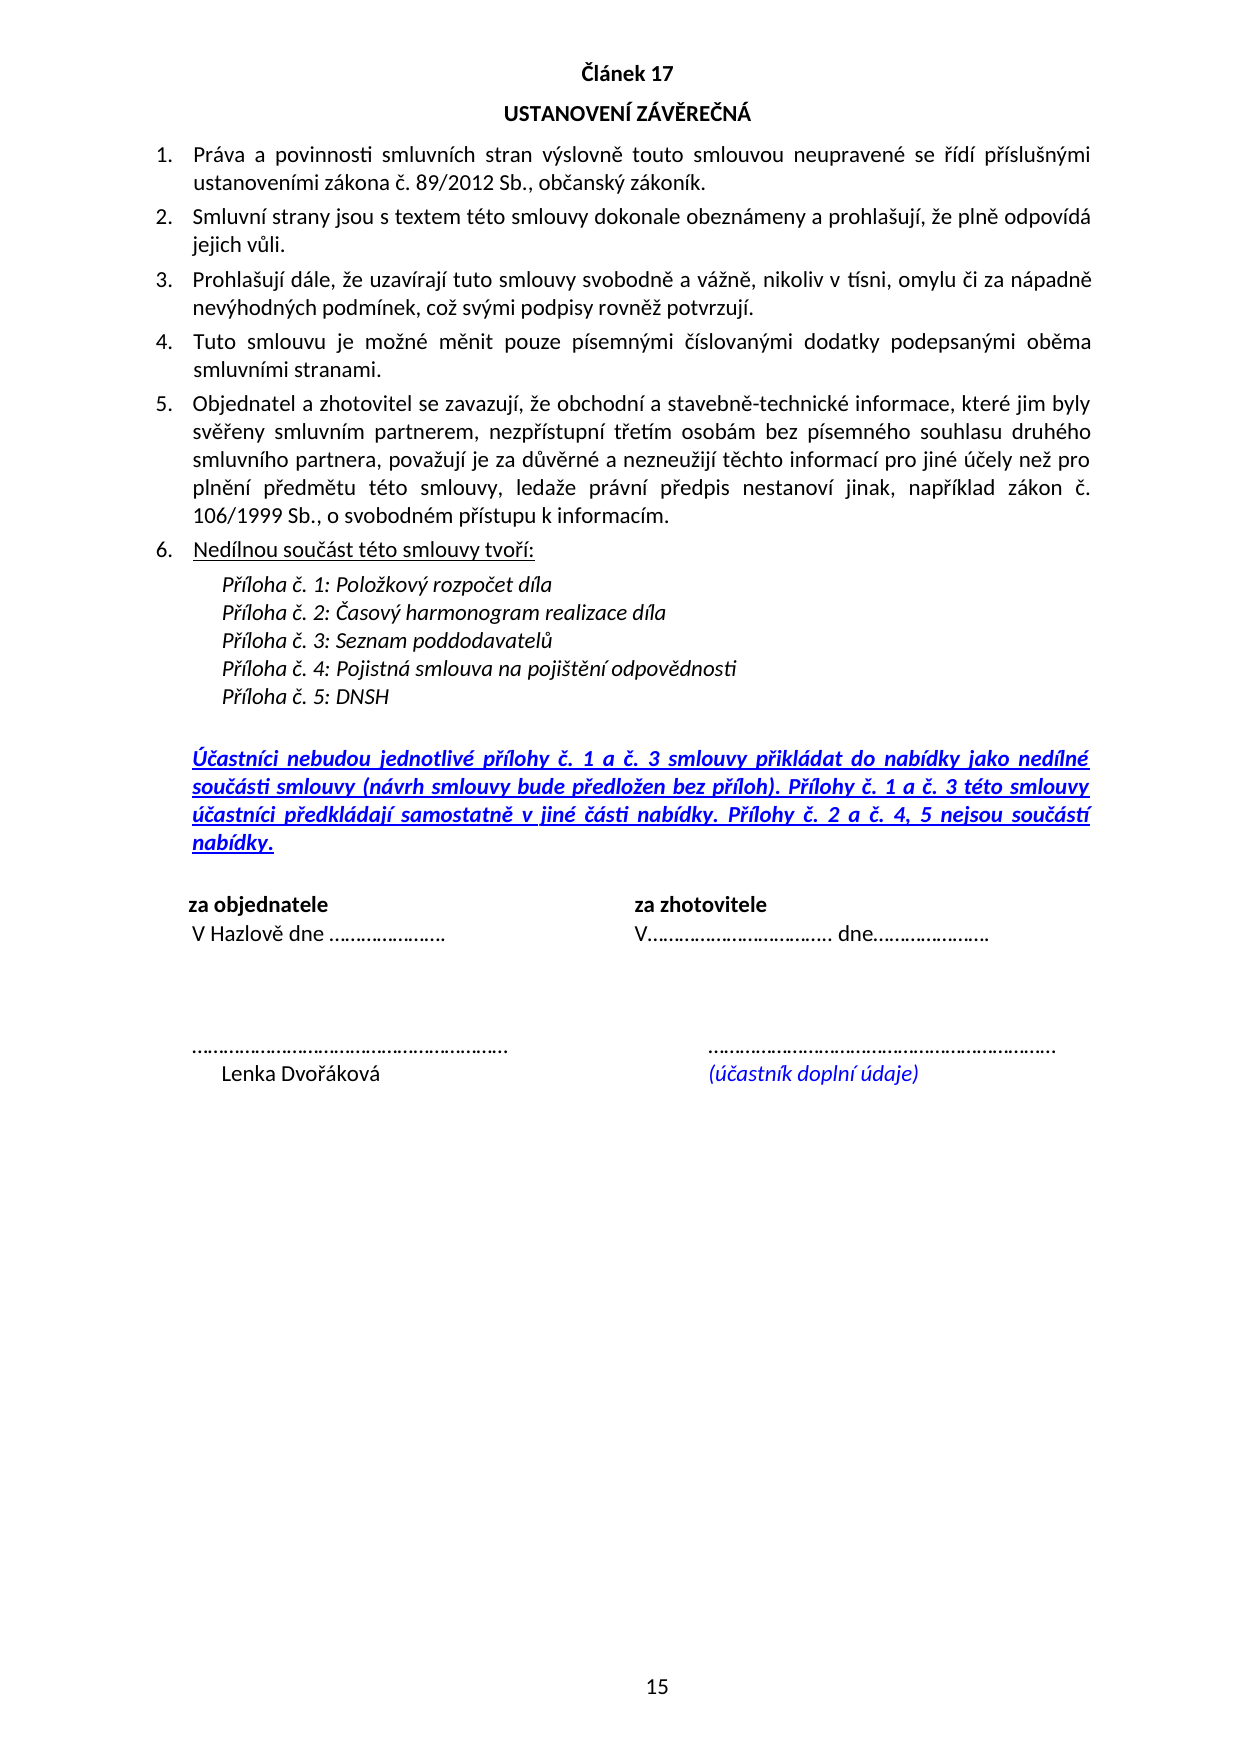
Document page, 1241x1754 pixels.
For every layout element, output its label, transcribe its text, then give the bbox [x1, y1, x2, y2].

text Ustanovení závěrečná [162, 99, 1093, 128]
text Příloha č. 4: Pojistná smlouva na pojištění odpovědnosti [207, 654, 1093, 682]
text Lenka Dvořáková (účastník doplní údaje) [118, 1059, 1093, 1087]
text V Hazlově dne …………………. V…………………………….. dne…………………. [192, 919, 1093, 947]
list Smluvní strany jsou s textem této smlouvy dokonale obeznámeny a prohlašují, že plně odpovídá jejich vůli. [155, 202, 1093, 258]
list Nedílnou součást této smlouvy tvoří: [156, 536, 1093, 564]
text Článek 17 [162, 59, 1093, 87]
list Prohlašují dále, že uzavírají tuto smlouvy svobodně a vážně, nikoliv v tísni, omylu či za nápadně nevýhodných podmínek, což svými podpisy rovněž potvrzují. [155, 265, 1093, 321]
text Příloha č. 2: Časový harmonogram realizace díla [207, 598, 1093, 626]
list Práva a povinnosti smluvních stran výslovně touto smlouvou neupravené se řídí příslušnými ustanoveními zákona č. 89/2012 Sb., občanský zákoník. [156, 140, 1093, 196]
text Příloha č. 5: DNSH [207, 682, 1093, 710]
text …………………………………………………… ………………………………………………………… [192, 1031, 1093, 1059]
list Tuto smlouvu je možné měnit pouze písemnými číslovanými dodatky podepsanými oběma smluvními stranami. [156, 327, 1093, 383]
text Účastníci nebudou jednotlivé přílohy č. 1 a č. 3 smlouvy přikládat do nabídky jako nedílné součásti smlouvy (návrh smlouvy bude předložen bez příloh). Přílohy č. 1 a č. 3 této smlouvy účastníci předkládají samostatně v jiné části nabídky. Přílohy č. 2 a č. 4, 5 nejsou součástí nabídky. [192, 744, 1093, 856]
text Příloha č. 3: Seznam poddodavatelů [207, 626, 1093, 654]
text Příloha č. 1: Položkový rozpočet díla [207, 570, 1093, 598]
list Objednatel a zhotovitel se zavazují, že obchodní a stavebně-technické informace, které jim byly svěřeny smluvním partnerem, nezpřístupní třetím osobám bez písemného souhlasu druhého smluvního partnera, považují je za důvěrné a nezneužijí těchto informací pro jiné účely než pro plnění předmětu této smlouvy, ledaže právní předpis nestanoví jinak, například zákon č. 106/1999 Sb., o svobodném přístupu k informacím. [155, 389, 1093, 529]
text za objednatele za zhotovitele [162, 891, 1093, 919]
